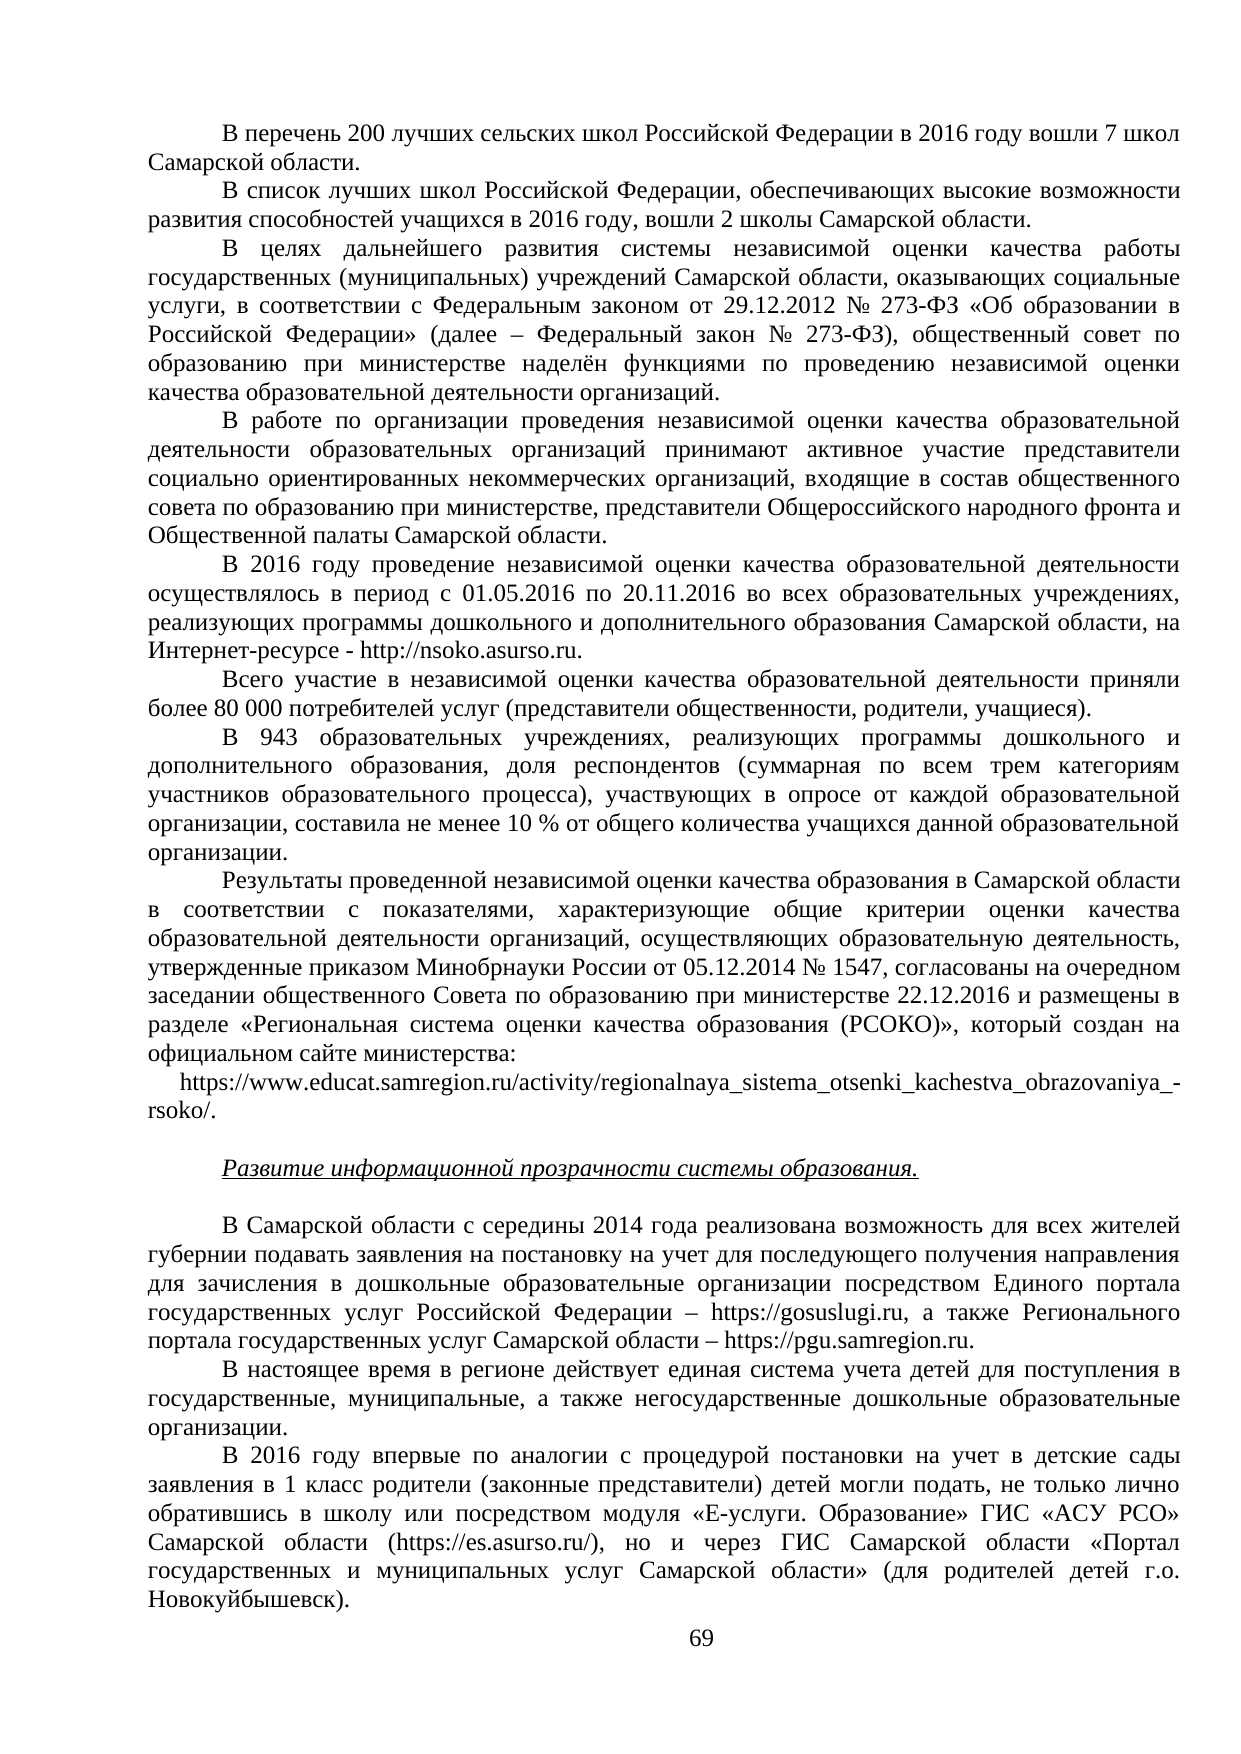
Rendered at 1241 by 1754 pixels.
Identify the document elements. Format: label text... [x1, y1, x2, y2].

text Результаты проведенной независимой оценки качества образования в Самарской области в соответствии с показателями, характеризующие общие критерии оценки качества образовательной деятельности организаций, осуществляющих образовательную деятельность, утвержденные приказом Минобрнауки России от 05.12.2014 № 1547, согласованы на очередном заседании общественного Совета по образованию при министерстве 22.12.2016 и размещены в разделе «Региональная система оценки качества образования (РСОКО)», который создан на официальном сайте министерства: [148, 866, 1181, 1067]
text В перечень 200 лучших сельских школ Российской Федерации в 2016 году вошли 7 школ Самарской области. [148, 118, 1181, 176]
text В целях дальнейшего развития системы независимой оценки качества работы государственных (муниципальных) учреждений Самарской области, оказывающих социальные услуги, в соответствии с Федеральным законом от 29.12.2012 № 273-ФЗ «Об образовании в Российской Федерации» (далее – Федеральный закон № 273-ФЗ), общественный совет по образованию при министерстве наделён функциями по проведению независимой оценки качества образовательной деятельности организаций. [148, 233, 1181, 406]
text https://www.educat.samregion.ru/activity/regionalnaya_sistema_otsenki_kachestva_obrazovaniya_-rsoko/. [148, 1067, 1181, 1124]
text В работе по организации проведения независимой оценки качества образовательной деятельности образовательных организаций принимают активное участие представители социально ориентированных некоммерческих организаций, входящие в состав общественного совета по образованию при министерстве, представители Общероссийского народного фронта и Общественной палаты Самарской области. [148, 406, 1181, 549]
text В 2016 году проведение независимой оценки качества образовательной деятельности осуществлялось в период с 01.05.2016 по 20.11.2016 во всех образовательных учреждениях, реализующих программы дошкольного и дополнительного образования Самарской области, на Интернет-ресурсе - http://nsoko.asurso.ru. [148, 549, 1181, 664]
text В список лучших школ Российской Федерации, обеспечивающих высокие возможности развития способностей учащихся в 2016 году, вошли 2 школы Самарской области. [148, 176, 1181, 233]
text В 943 образовательных учреждениях, реализующих программы дошкольного и дополнительного образования, доля респондентов (суммарная по всем трем категориям участников образовательного процесса), участвующих в опросе от каждой образовательной организации, составила не менее 10 % от общего количества учащихся данной образовательной организации. [148, 722, 1181, 866]
text Развитие информационной прозрачности системы образования. [148, 1153, 1181, 1182]
text В настоящее время в регионе действует единая система учета детей для поступления в государственные, муниципальные, а также негосударственные дошкольные образовательные организации. [148, 1354, 1181, 1441]
text В 2016 году впервые по аналогии с процедурой постановки на учет в детские сады заявления в 1 класс родители (законные представители) детей могли подать, не только лично обратившись в школу или посредством модуля «Е-услуги. Образование» ГИС «АСУ РСО» Самарской области (https://es.asurso.ru/), но и через ГИС Самарской области «Портал государственных и муниципальных услуг Самарской области» (для родителей детей г.о. Новокуйбышевск). [148, 1441, 1181, 1613]
text В Самарской области с середины 2014 года реализована возможность для всех жителей губернии подавать заявления на постановку на учет для последующего получения направления для зачисления в дошкольные образовательные организации посредством Единого портала государственных услуг Российской Федерации – https://gosuslugi.ru, а также Регионального портала государственных услуг Самарской области – https://pgu.samregion.ru. [148, 1211, 1181, 1354]
text Всего участие в независимой оценки качества образовательной деятельности приняли более 80 000 потребителей услуг (представители общественности, родители, учащиеся). [148, 664, 1181, 722]
